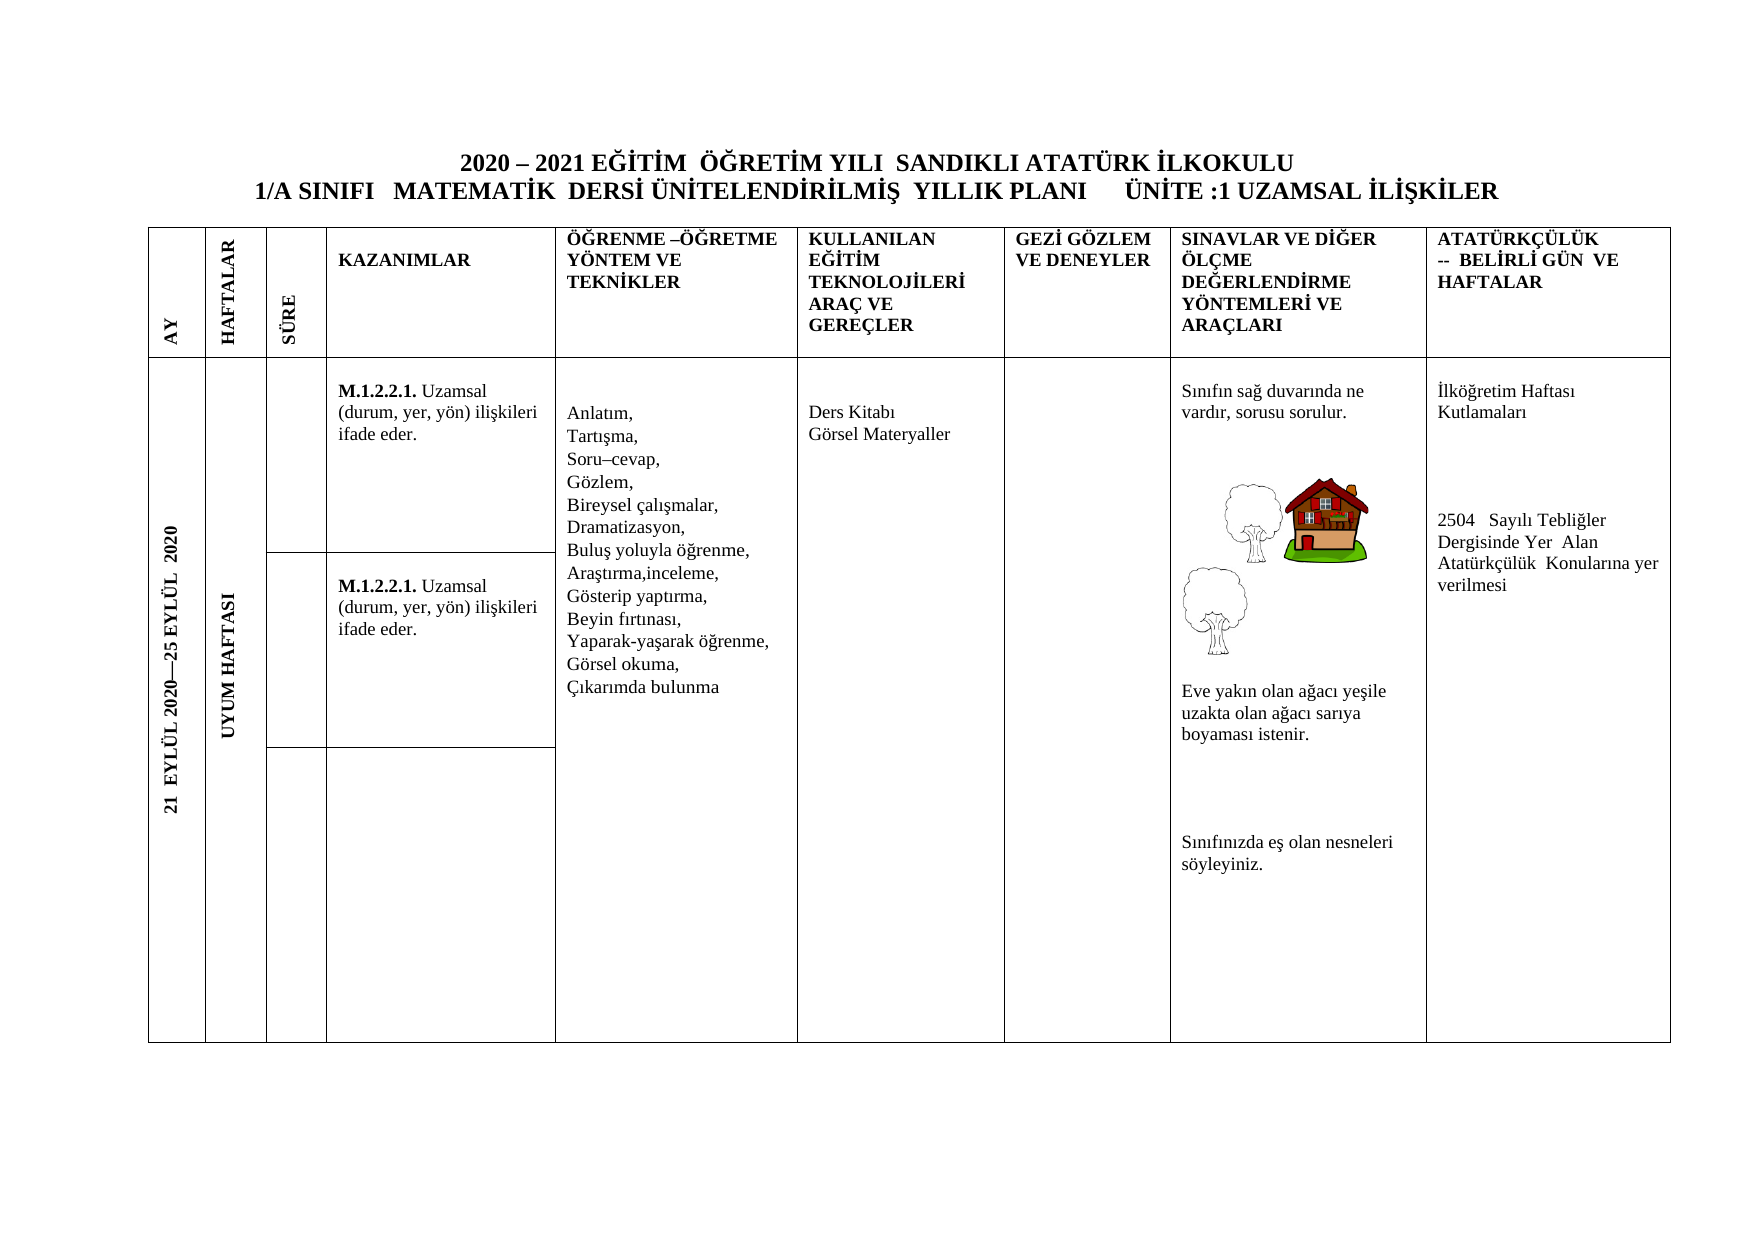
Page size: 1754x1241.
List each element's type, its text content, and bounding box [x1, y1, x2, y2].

picture [1223, 478, 1369, 563]
table_cell UYUM HAFTASI [206, 358, 266, 1042]
table_header AY [149, 228, 205, 357]
picture [1181, 567, 1249, 655]
table_cell [267, 748, 326, 1042]
table_cell M.1.2.2.1. Uzamsal (durum, yer, yön) ilişkileri ifade eder. [327, 553, 555, 747]
table_cell [267, 553, 326, 747]
table_header HAFTALAR [206, 228, 266, 357]
table_header SÜRE [267, 228, 326, 357]
table_cell Sınıfın sağ duvarında ne vardır, sorusu sorulur. Eve yakın olan ağacı yeşile uzakta olan ağacı sarıya boyaması istenir. Sınıfınızda eş olan nesneleri söyleyiniz. [1171, 358, 1426, 1042]
text 2020 – 2021 EĞİTİM ÖĞRETİM YILI SANDIKLI ATATÜRK İLKOKULU 1/A SINIFI MATEMATİK DERSİ ÜNİTELENDİRİLMİŞ YILLIK PLANI ÜNİTE :1 UZAMSAL İLİŞKİLER [148, 148, 1606, 205]
table_header SINAVLAR VE DİĞER ÖLÇME DEĞERLENDİRME YÖNTEMLERİ VE ARAÇLARI [1171, 228, 1426, 357]
table_header ÖĞRENME –ÖĞRETME YÖNTEM VE TEKNİKLER [556, 228, 797, 357]
table_cell [1005, 358, 1170, 1042]
table_cell M.1.2.2.1. Uzamsal (durum, yer, yön) ilişkileri ifade eder. [327, 358, 555, 552]
table_header ATATÜRKÇÜLÜK -- BELİRLİ GÜN VE HAFTALAR [1427, 228, 1670, 357]
table_header GEZİ GÖZLEM VE DENEYLER [1005, 228, 1170, 357]
table_cell [327, 748, 555, 1042]
table_header KAZANIMLAR [327, 228, 555, 357]
table_cell İlköğretim Haftası Kutlamaları 2504 Sayılı Tebliğler Dergisinde Yer Alan Atatürkçülük Konularına yer verilmesi [1427, 358, 1670, 1042]
table_cell 21 EYLÜL 2020—25 EYLÜL 2020 [149, 358, 205, 1042]
table_header KULLANILAN EĞİTİM TEKNOLOJİLERİ ARAÇ VE GEREÇLER [798, 228, 1004, 357]
table_cell [267, 358, 326, 552]
table_cell Ders Kitabı Görsel Materyaller [798, 358, 1004, 1042]
